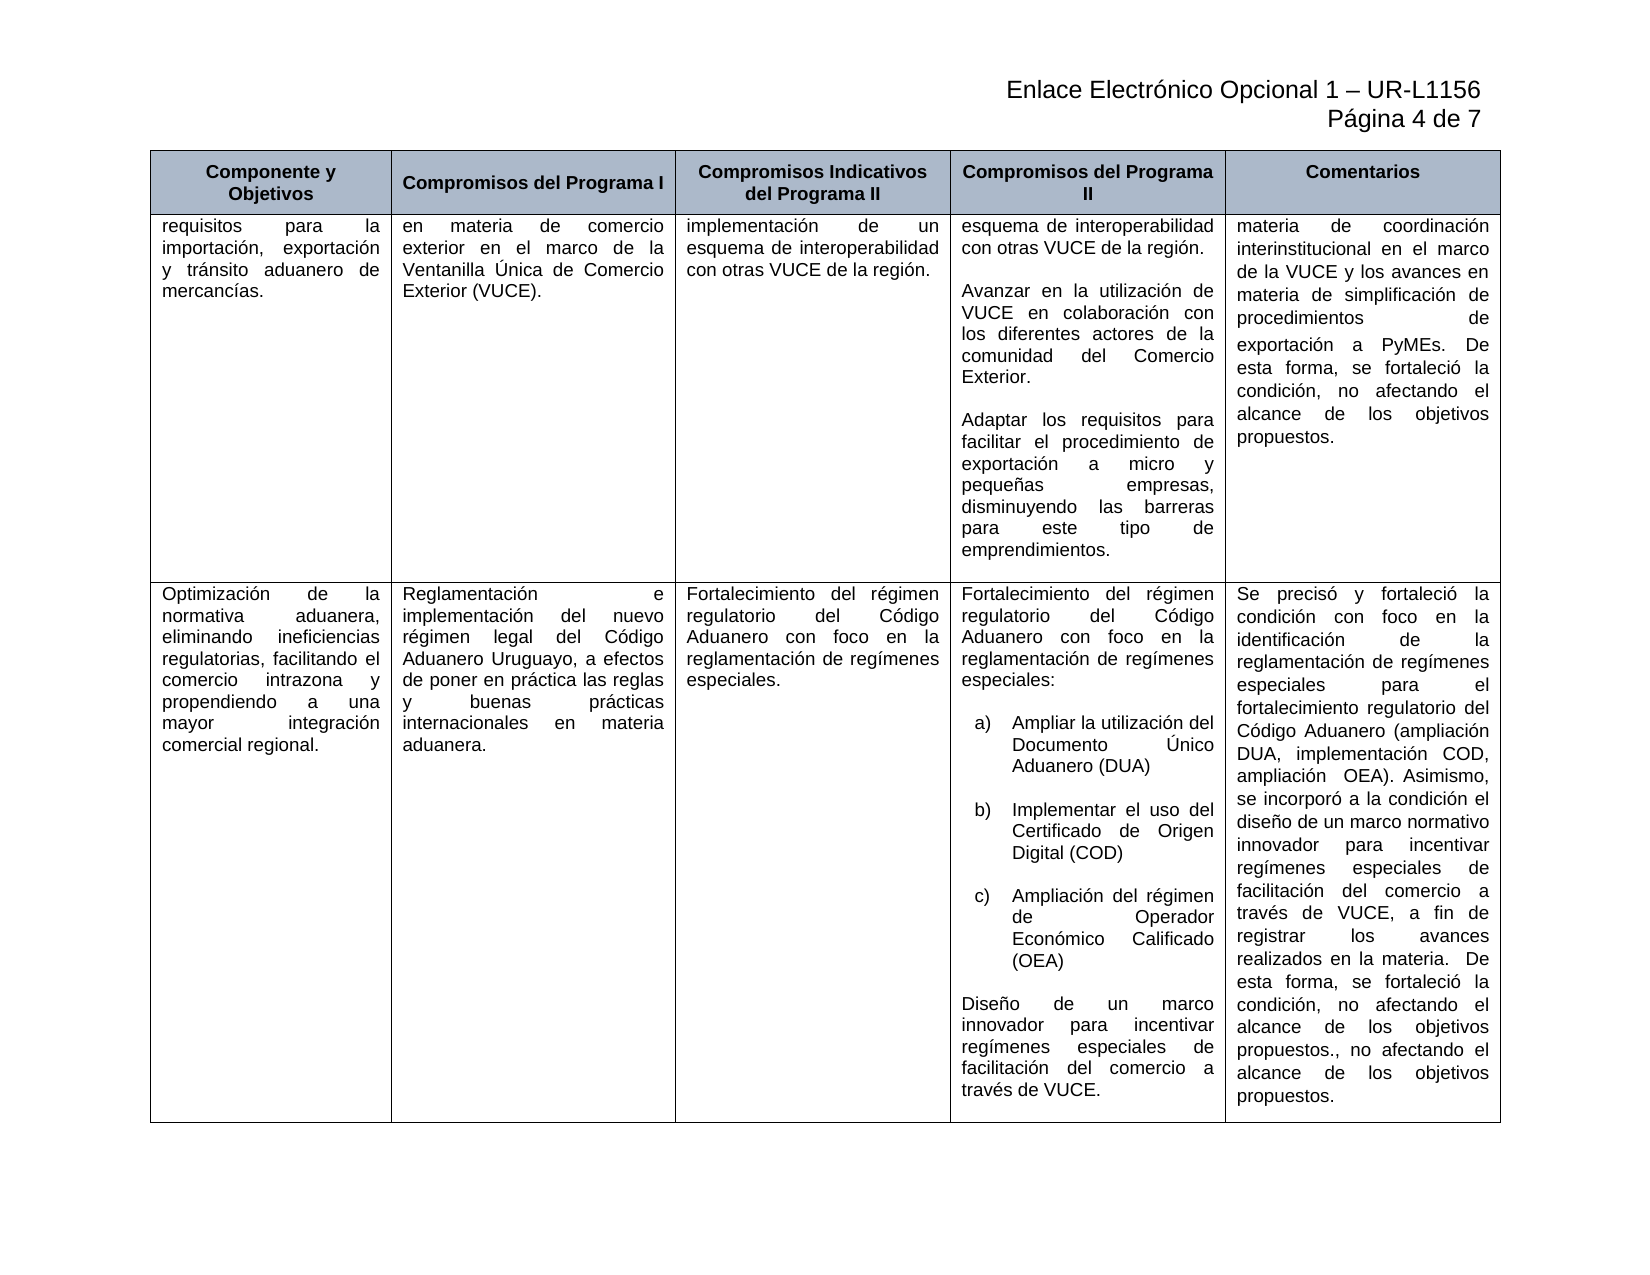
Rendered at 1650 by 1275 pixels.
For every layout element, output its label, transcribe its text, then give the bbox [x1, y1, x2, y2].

table_cell Optimización de la normativa aduanera, eliminando ineficiencias regulatorias, facilitando el comercio intrazona y propendiendo a una mayor integración comercial regional. [151, 583, 391, 1122]
table_cell Fortalecimiento del régimen regulatorio del Código Aduanero con foco en la reglamentación de regímenes especiales: Ampliar la utilización del Documento Único Aduanero (DUA) Implementar el uso del Certificado de Origen Digital (COD) Ampliación del régimen de Operador Económico Calificado (OEA) Diseño de un marco innovador para incentivar regímenes especiales de facilitación del comercio a través de VUCE. [951, 583, 1225, 1122]
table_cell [151, 215, 391, 582]
table_header Comentarios [1226, 151, 1500, 214]
table_cell Reglamentación e implementación del nuevo régimen legal del Código Aduanero Uruguayo, a efectos de poner en práctica las reglas y buenas prácticas internacionales en materia aduanera. [392, 583, 675, 1122]
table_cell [676, 215, 950, 582]
table_cell Se precisó y fortaleció la condición con foco en la identificación de la reglamentación de regímenes especiales para el fortalecimiento regulatorio del Código Aduanero (ampliación DUA, implementación COD, ampliación OEA). Asimismo, se incorporó a la condición el diseño de un marco normativo innovador para incentivar regímenes especiales de facilitación del comercio a través de VUCE, a fin de registrar los avances realizados en la materia. De esta forma, se fortaleció la condición, no afectando el alcance de los objetivos propuestos., no afectando el alcance de los objetivos propuestos. [1226, 583, 1500, 1122]
table_header Compromisos del Programa II [951, 151, 1225, 214]
table_header Componente y Objetivos [151, 151, 391, 214]
table_header Compromisos Indicativos del Programa II [676, 151, 950, 214]
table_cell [392, 215, 675, 582]
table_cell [951, 215, 1225, 582]
table_cell Fortalecimiento del régimen regulatorio del Código Aduanero con foco en la reglamentación de regímenes especiales. [676, 583, 950, 1122]
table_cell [1226, 215, 1500, 582]
table_header Compromisos del Programa I [392, 151, 675, 214]
